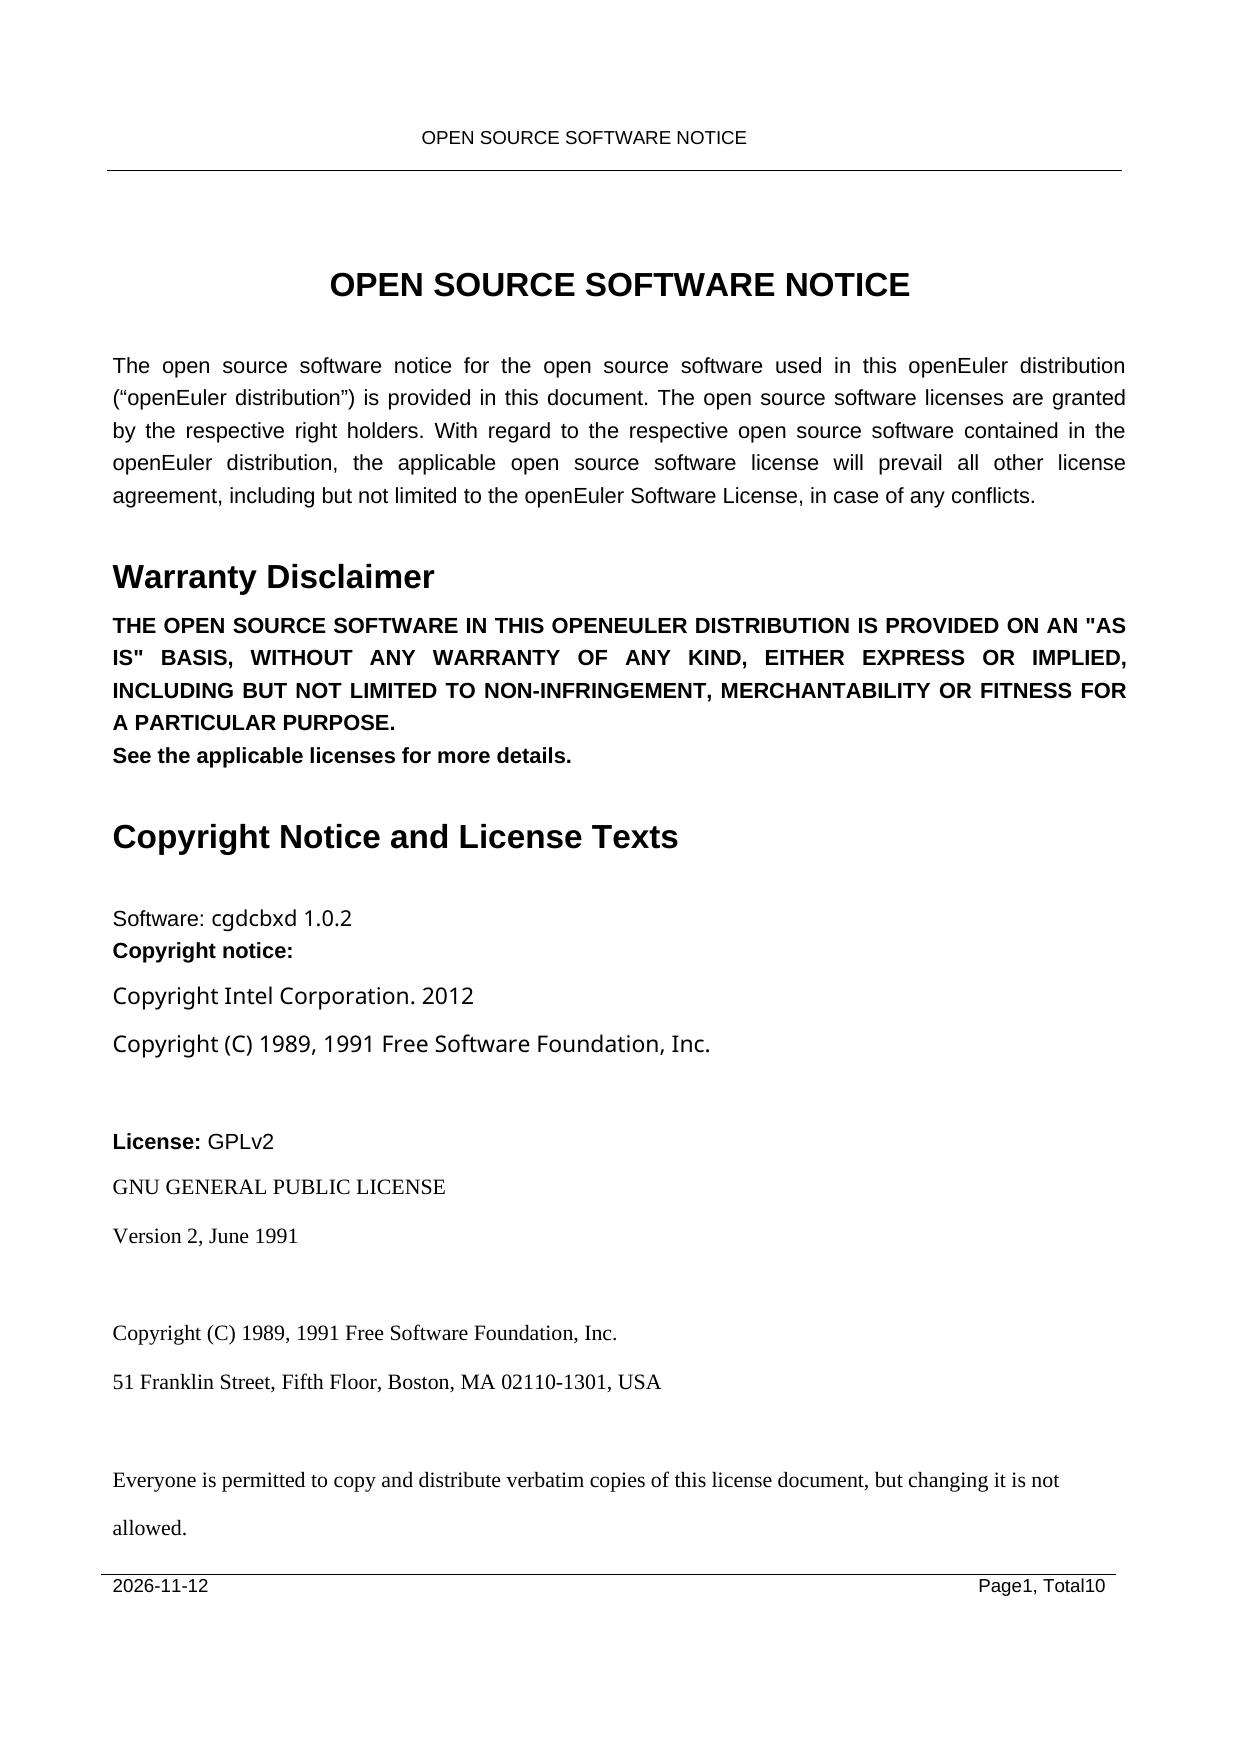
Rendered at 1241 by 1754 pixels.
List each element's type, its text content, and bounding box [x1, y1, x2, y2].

text Warranty Disclaimer [112, 544, 1128, 609]
text THE OPEN SOURCE SOFTWARE IN THIS OPENEULER DISTRIBUTION IS PROVIDED ON AN "AS IS" BASIS, WITHOUT ANY WARRANTY OF ANY KIND, EITHER EXPRESS OR IMPLIED, INCLUDING BUT NOT LIMITED TO NON-INFRINGEMENT, MERCHANTABILITY OR FITNESS FOR A PARTICULAR PURPOSE. See the applicable licenses for more details. [112, 609, 1128, 771]
text Copyright Notice and License Texts [112, 804, 1128, 869]
text OPEN SOURCE SOFTWARE NOTICE [112, 251, 1128, 316]
text Copyright notice: [112, 934, 1128, 966]
text The open source software notice for the open source software used in this openEuler distribution (“openEuler distribution”) is provided in this document. The open source software licenses are granted by the respective right holders. With regard to the respective open source software contained in the openEuler distribution, the applicable open source software license will prevail all other license agreement, including but not limited to the openEuler Software License, in case of any conflicts. [112, 349, 1128, 511]
text Copyright Intel Corporation. 2012 Copyright (C) 1989, 1991 Free Software Foundation, Inc. [112, 979, 1128, 1109]
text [112, 1170, 1128, 1544]
text Software: cgdcbxd 1.0.2 [112, 901, 1128, 934]
text License: GPLv2 [112, 1125, 1128, 1158]
